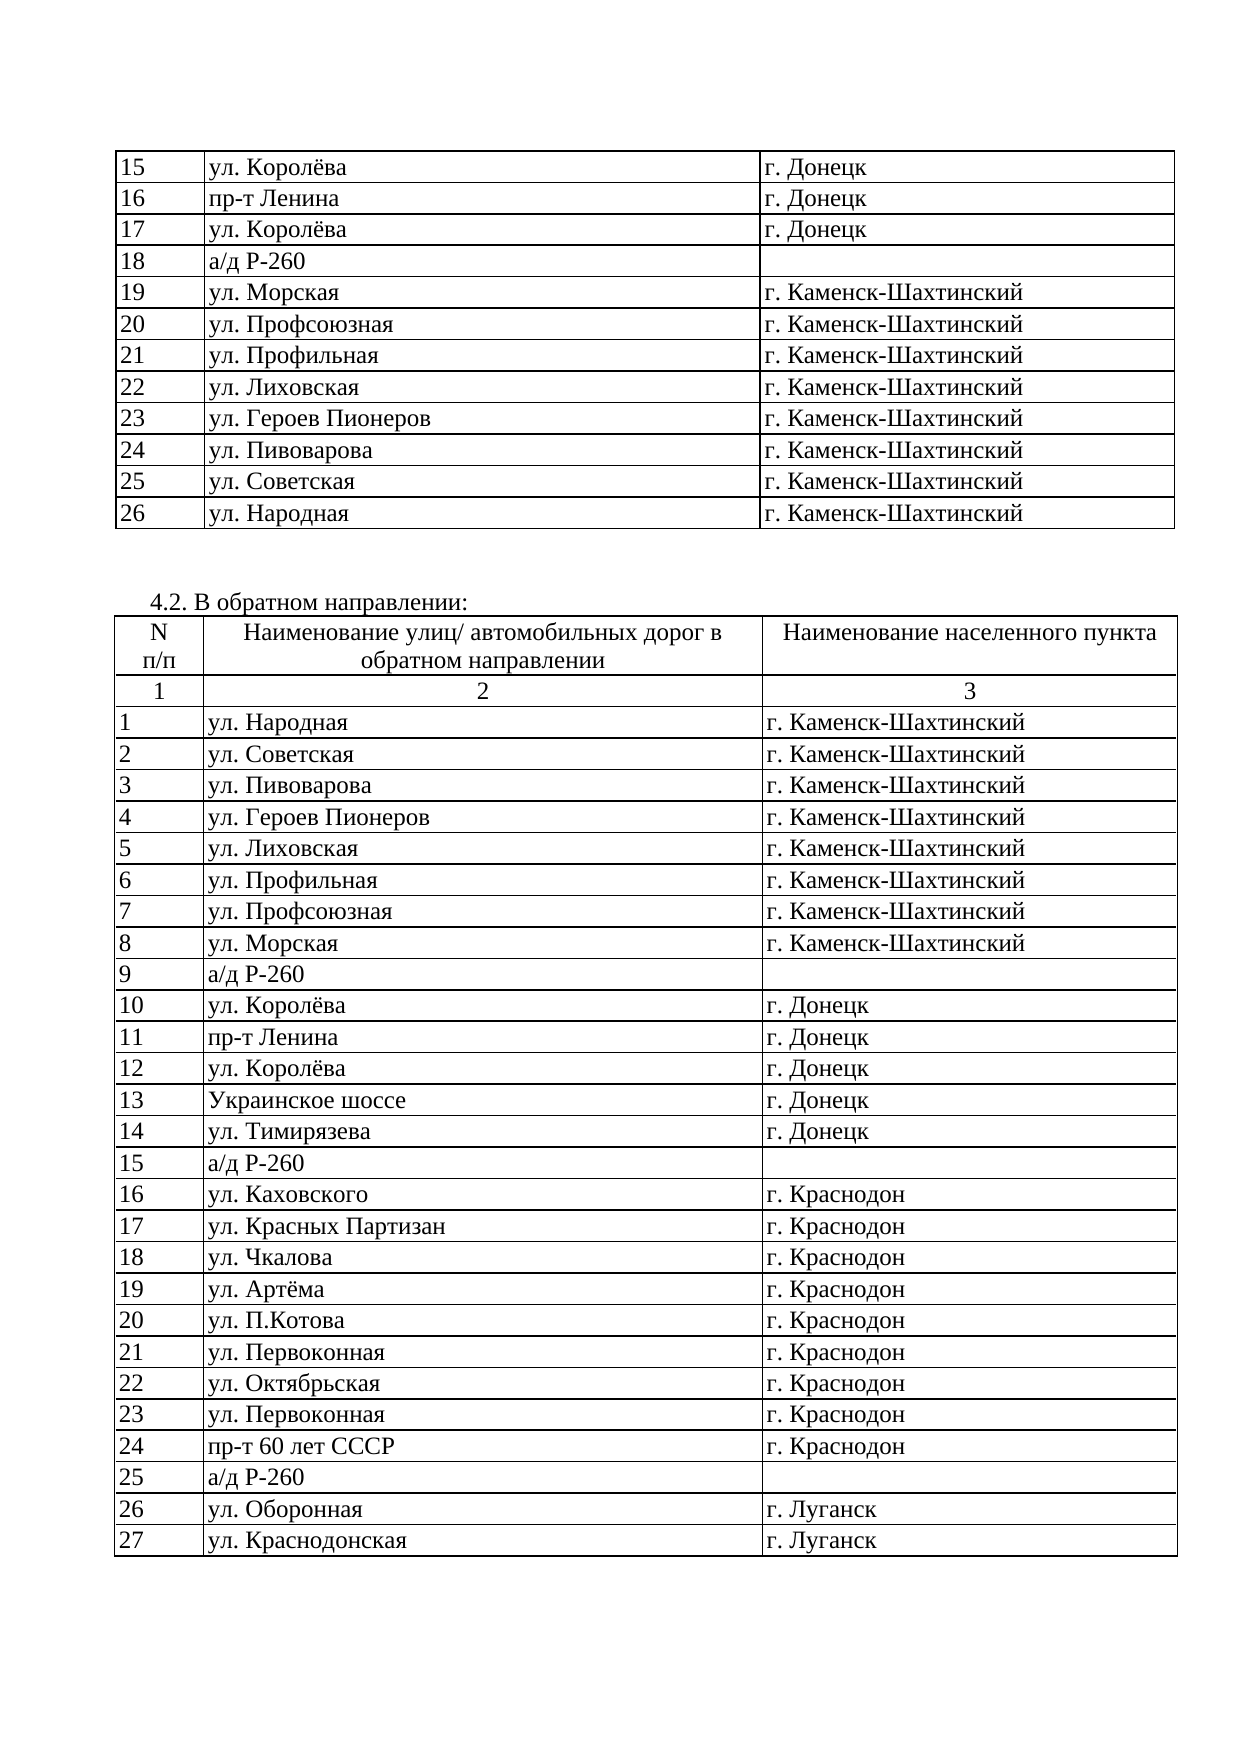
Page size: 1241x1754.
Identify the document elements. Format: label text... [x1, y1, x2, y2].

table_cell 17 [115, 1210, 203, 1241]
table_cell ул. П.Котова [204, 1305, 762, 1335]
table_cell 9 [115, 959, 203, 989]
table_header Наименование улиц/ автомобильных дорог в обратном направлении [204, 617, 762, 674]
table_cell [763, 1461, 1177, 1492]
table_cell ул. Тимирязева [204, 1116, 762, 1146]
table_cell ул. Героев Пионеров [204, 802, 762, 832]
table_cell ул. Пивоварова [204, 770, 762, 800]
table_cell 7 [115, 896, 203, 926]
table_cell 11 [115, 1021, 203, 1052]
table_header Наименование населенного пункта [763, 617, 1177, 674]
table_cell 3 [763, 674, 1177, 706]
table_cell г. Каменск-Шахтинский [761, 340, 1174, 370]
table_cell Украинское шоссе [204, 1085, 762, 1115]
table_cell а/д Р-260 [204, 1462, 762, 1492]
table_cell г. Донецк [763, 1115, 1177, 1146]
table_cell г. Каменск-Шахтинский [763, 863, 1177, 894]
table_header N п/п [115, 617, 203, 674]
table_cell 22 [115, 1368, 203, 1398]
table_cell г. Донецк [761, 152, 1174, 181]
table_cell 14 [115, 1116, 203, 1146]
table_cell а/д Р-260 [204, 1148, 762, 1178]
table_cell ул. Королёва [205, 215, 759, 244]
table_cell 20 [115, 1305, 203, 1335]
table_cell ул. Морская [204, 928, 762, 957]
table_cell г. Краснодон [763, 1272, 1177, 1303]
table_cell 2 [204, 676, 762, 706]
table_cell 17 [117, 215, 204, 244]
table_cell ул. Народная [204, 707, 762, 737]
table_cell г. Каменск-Шахтинский [761, 466, 1174, 496]
table_cell ул. Королёва [204, 991, 762, 1020]
table_cell г. Краснодон [763, 1366, 1177, 1398]
table_cell 27 [115, 1525, 203, 1555]
table_cell ул. Советская [204, 739, 762, 769]
table_cell ул. Народная [205, 498, 759, 527]
table_cell ул. Пивоварова [205, 435, 759, 464]
table_cell г. Каменск-Шахтинский [761, 403, 1174, 433]
table_cell г. Краснодон [763, 1335, 1177, 1366]
table_cell ул. Профсоюзная [204, 896, 762, 926]
table_cell г. Краснодон [763, 1241, 1177, 1272]
table_cell 1 [115, 707, 203, 737]
table_cell г. Каменск-Шахтинский [763, 706, 1177, 737]
table_cell 16 [115, 1179, 203, 1209]
table_cell г. Донецк [763, 1020, 1177, 1052]
table_cell 5 [115, 833, 203, 863]
table_cell г. Каменск-Шахтинский [763, 895, 1177, 926]
table_cell [761, 246, 1174, 276]
table_cell г. Краснодон [763, 1178, 1177, 1209]
table_cell 15 [117, 152, 204, 181]
table_cell 26 [115, 1493, 203, 1524]
table_cell 24 [115, 1430, 203, 1461]
table_cell 23 [115, 1399, 203, 1429]
table_cell 3 [115, 770, 203, 800]
table_cell 6 [115, 864, 203, 894]
table_cell ул. Королёва [204, 1053, 762, 1083]
table_cell ул. Красных Партизан [204, 1211, 762, 1241]
table_cell г. Краснодон [763, 1429, 1177, 1461]
table_cell 19 [117, 277, 204, 307]
table_cell г. Донецк [763, 1083, 1177, 1115]
table_cell 16 [117, 183, 204, 213]
table_cell г. Каменск-Шахтинский [761, 309, 1174, 339]
table_cell ул. Каховского [204, 1179, 762, 1209]
table_cell а/д Р-260 [205, 246, 759, 276]
table_cell 21 [115, 1336, 203, 1366]
table_cell пр-т Ленина [204, 1022, 762, 1052]
table_cell г. Луганск [763, 1524, 1177, 1555]
table_cell 1 [115, 675, 203, 706]
table_cell 13 [115, 1084, 203, 1115]
table_cell 2 [115, 738, 203, 769]
table_cell ул. Профильная [205, 340, 759, 370]
table_cell 24 [117, 435, 204, 464]
table_cell ул. Краснодонская [204, 1525, 762, 1555]
table_cell 22 [117, 372, 204, 402]
table_cell ул. Лиховская [205, 372, 759, 402]
table_cell ул. Советская [205, 466, 759, 496]
table_cell 12 [115, 1053, 203, 1083]
table_cell [763, 958, 1177, 989]
table_cell 23 [117, 403, 204, 433]
table_cell ул. Морская [205, 277, 759, 307]
table_cell 4 [115, 801, 203, 832]
table_cell ул. Лиховская [204, 833, 762, 863]
table_cell г. Донецк [763, 1052, 1177, 1083]
table_cell 21 [117, 340, 204, 370]
table_cell ул. Королёва [205, 152, 759, 181]
table_cell г. Краснодон [763, 1398, 1177, 1429]
table_cell г. Каменск-Шахтинский [763, 926, 1177, 957]
table_cell 19 [115, 1273, 203, 1303]
table_cell ул. Артёма [204, 1274, 762, 1303]
table_cell 25 [115, 1462, 203, 1492]
table_cell 15 [115, 1147, 203, 1178]
table_cell ул. Профсоюзная [205, 309, 759, 339]
table_cell г. Каменск-Шахтинский [763, 800, 1177, 832]
table_cell ул. Октябрьская [204, 1368, 762, 1398]
table_cell пр-т Ленина [205, 183, 759, 213]
table_cell а/д Р-260 [204, 959, 762, 989]
table_cell ул. Героев Пионеров [205, 403, 759, 433]
text 4.2. В обратном направлении: [150, 587, 1090, 615]
table_cell г. Донецк [761, 183, 1174, 213]
table_cell г. Краснодон [763, 1209, 1177, 1241]
table_cell г. Каменск-Шахтинский [763, 832, 1177, 863]
table_cell 20 [117, 309, 204, 339]
table_cell 8 [115, 927, 203, 957]
table_cell г. Каменск-Шахтинский [761, 435, 1174, 464]
table_cell 26 [117, 498, 204, 527]
table_cell г. Донецк [761, 215, 1174, 244]
table_cell пр-т 60 лет СССР [204, 1431, 762, 1461]
table_cell г. Каменск-Шахтинский [761, 498, 1174, 527]
table_cell г. Каменск-Шахтинский [761, 277, 1174, 307]
table_cell ул. Чкалова [204, 1242, 762, 1272]
table_cell г. Краснодон [763, 1304, 1177, 1335]
table_cell [763, 1146, 1177, 1178]
table_cell 25 [117, 466, 204, 496]
table_cell ул. Оборонная [204, 1494, 762, 1524]
table_cell г. Каменск-Шахтинский [763, 769, 1177, 800]
table_cell 18 [117, 246, 204, 276]
table_cell г. Луганск [763, 1492, 1177, 1524]
table_cell ул. Первоконная [204, 1337, 762, 1366]
table_cell 18 [115, 1242, 203, 1272]
table_cell г. Каменск-Шахтинский [763, 737, 1177, 769]
table_cell ул. Профильная [204, 865, 762, 894]
table_cell г. Каменск-Шахтинский [761, 372, 1174, 402]
table_cell г. Донецк [763, 989, 1177, 1020]
table_cell 10 [115, 990, 203, 1020]
table_cell ул. Первоконная [204, 1400, 762, 1429]
